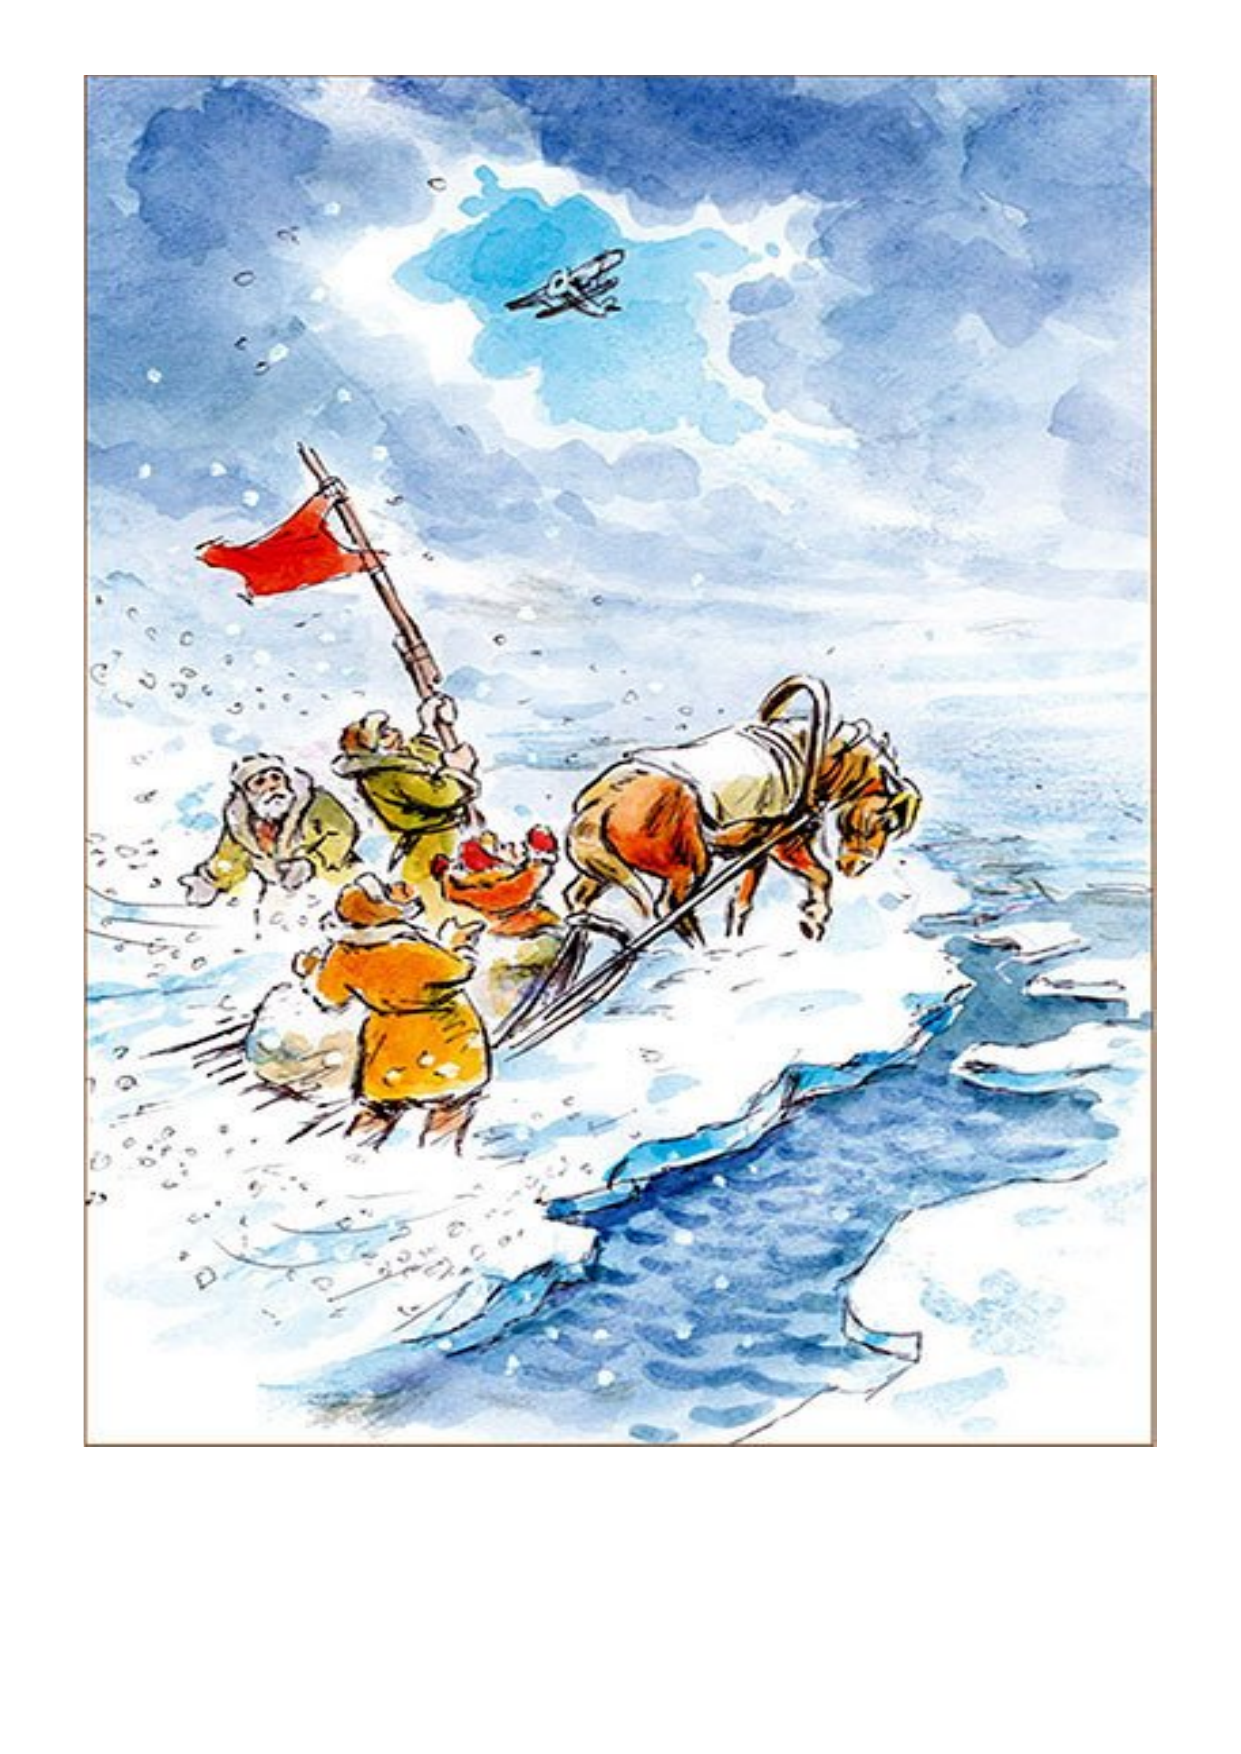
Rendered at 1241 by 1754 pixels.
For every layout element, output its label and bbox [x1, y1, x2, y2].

picture [83, 75, 1157, 1447]
